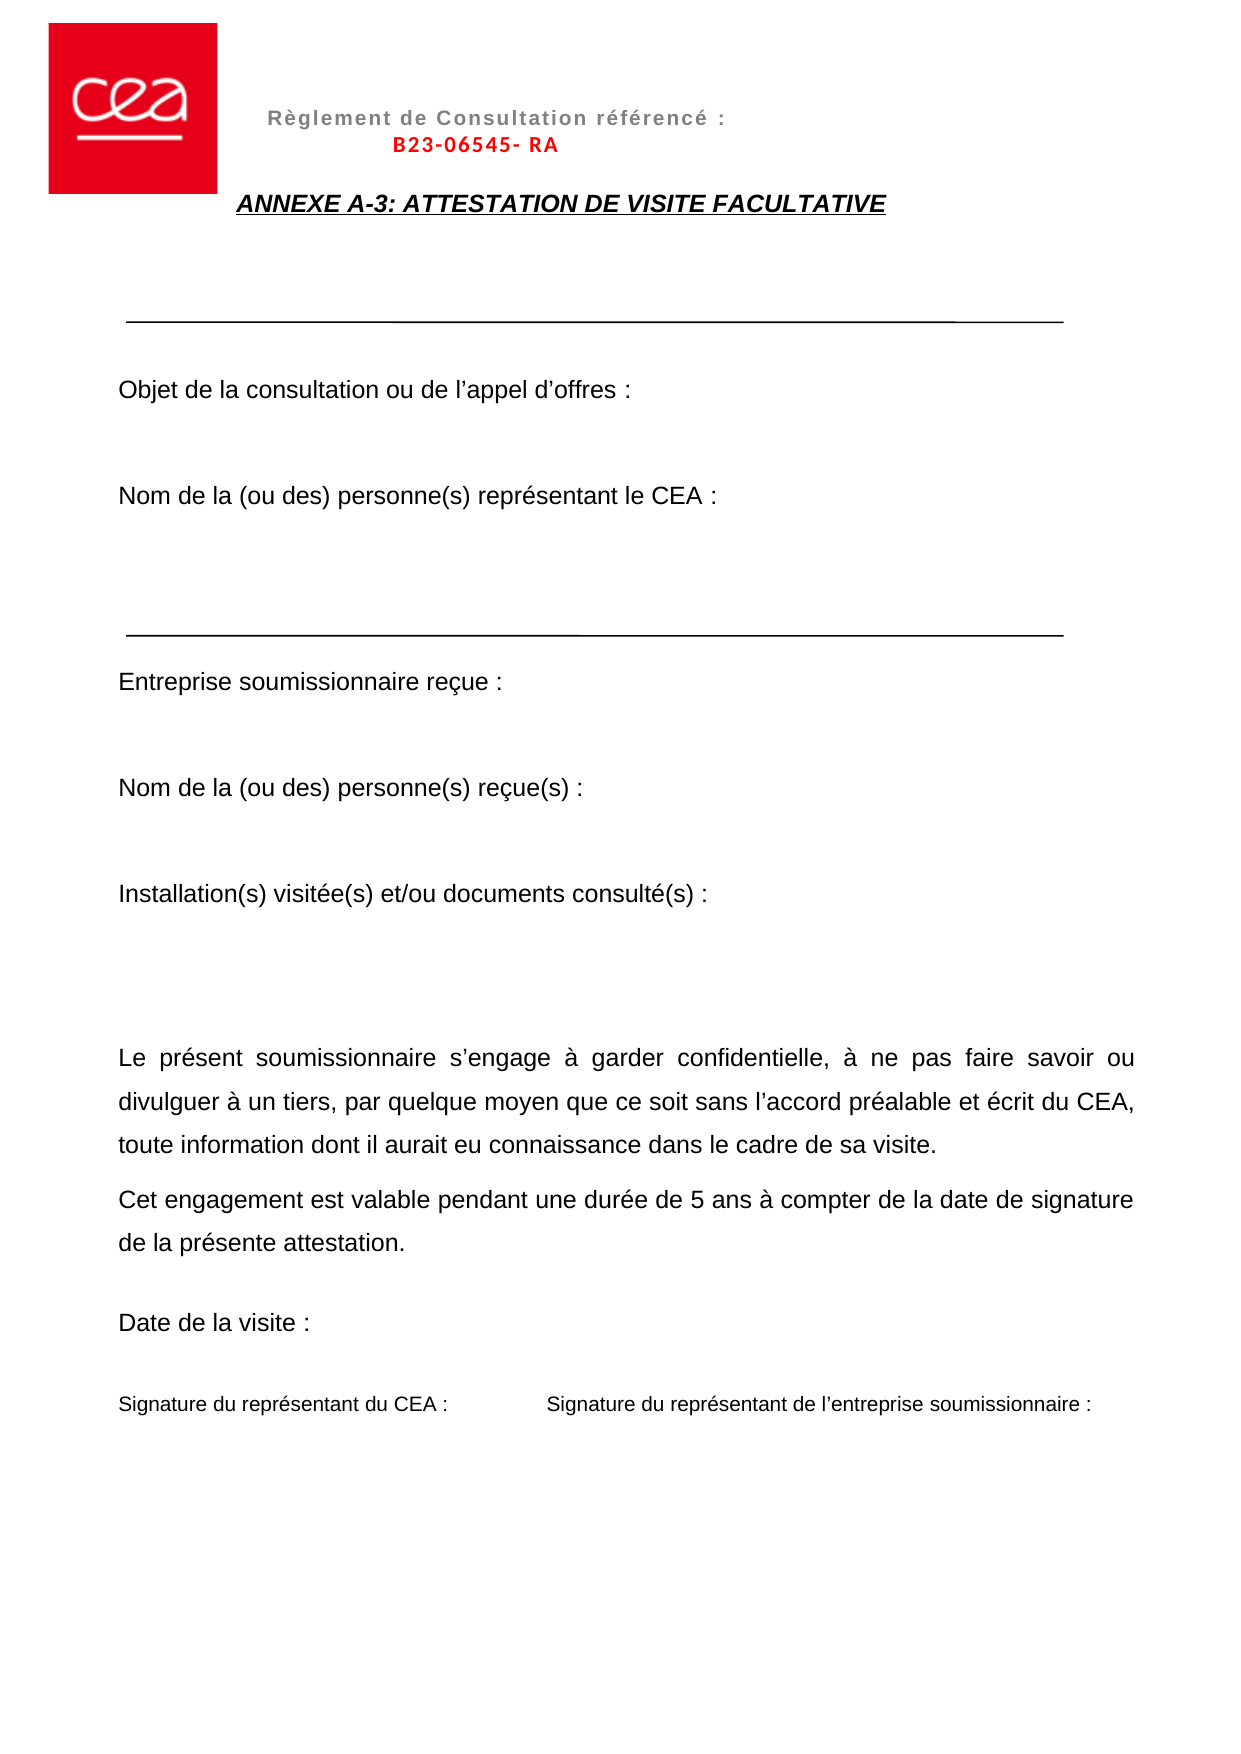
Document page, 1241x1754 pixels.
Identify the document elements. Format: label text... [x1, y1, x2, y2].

text Le présent soumissionnaire s’engage à garder confidentielle, à ne pas faire savoir ou divulguer à un tiers, par quelque moyen que ce soit sans l’accord préalable et écrit du CEA, toute information dont il aurait eu connaissance dans le cadre de sa visite. [118, 1043, 1137, 1158]
text Nom de la (ou des) personne(s) reçue(s) : [118, 775, 1137, 802]
text Date de la visite : [118, 1311, 1137, 1337]
text Installation(s) visitée(s) et/ou documents consulté(s) : [118, 882, 1137, 908]
text Objet de la consultation ou de l’appel d’offres : [118, 377, 1137, 403]
text Annexe A-3: ATTESTATION DE VISITE facultative [118, 189, 1137, 218]
text Signature du représentant du CEA : Signature du représentant de l’entreprise soumissionnaire : [118, 1390, 1137, 1417]
picture [48, 23, 218, 194]
text Cet engagement est valable pendant une durée de 5 ans à compter de la date de signature de la présente attestation. [118, 1185, 1137, 1257]
text Entreprise soumissionnaire reçue : [118, 669, 1137, 696]
text Nom de la (ou des) personne(s) représentant le CEA : [118, 483, 1137, 510]
